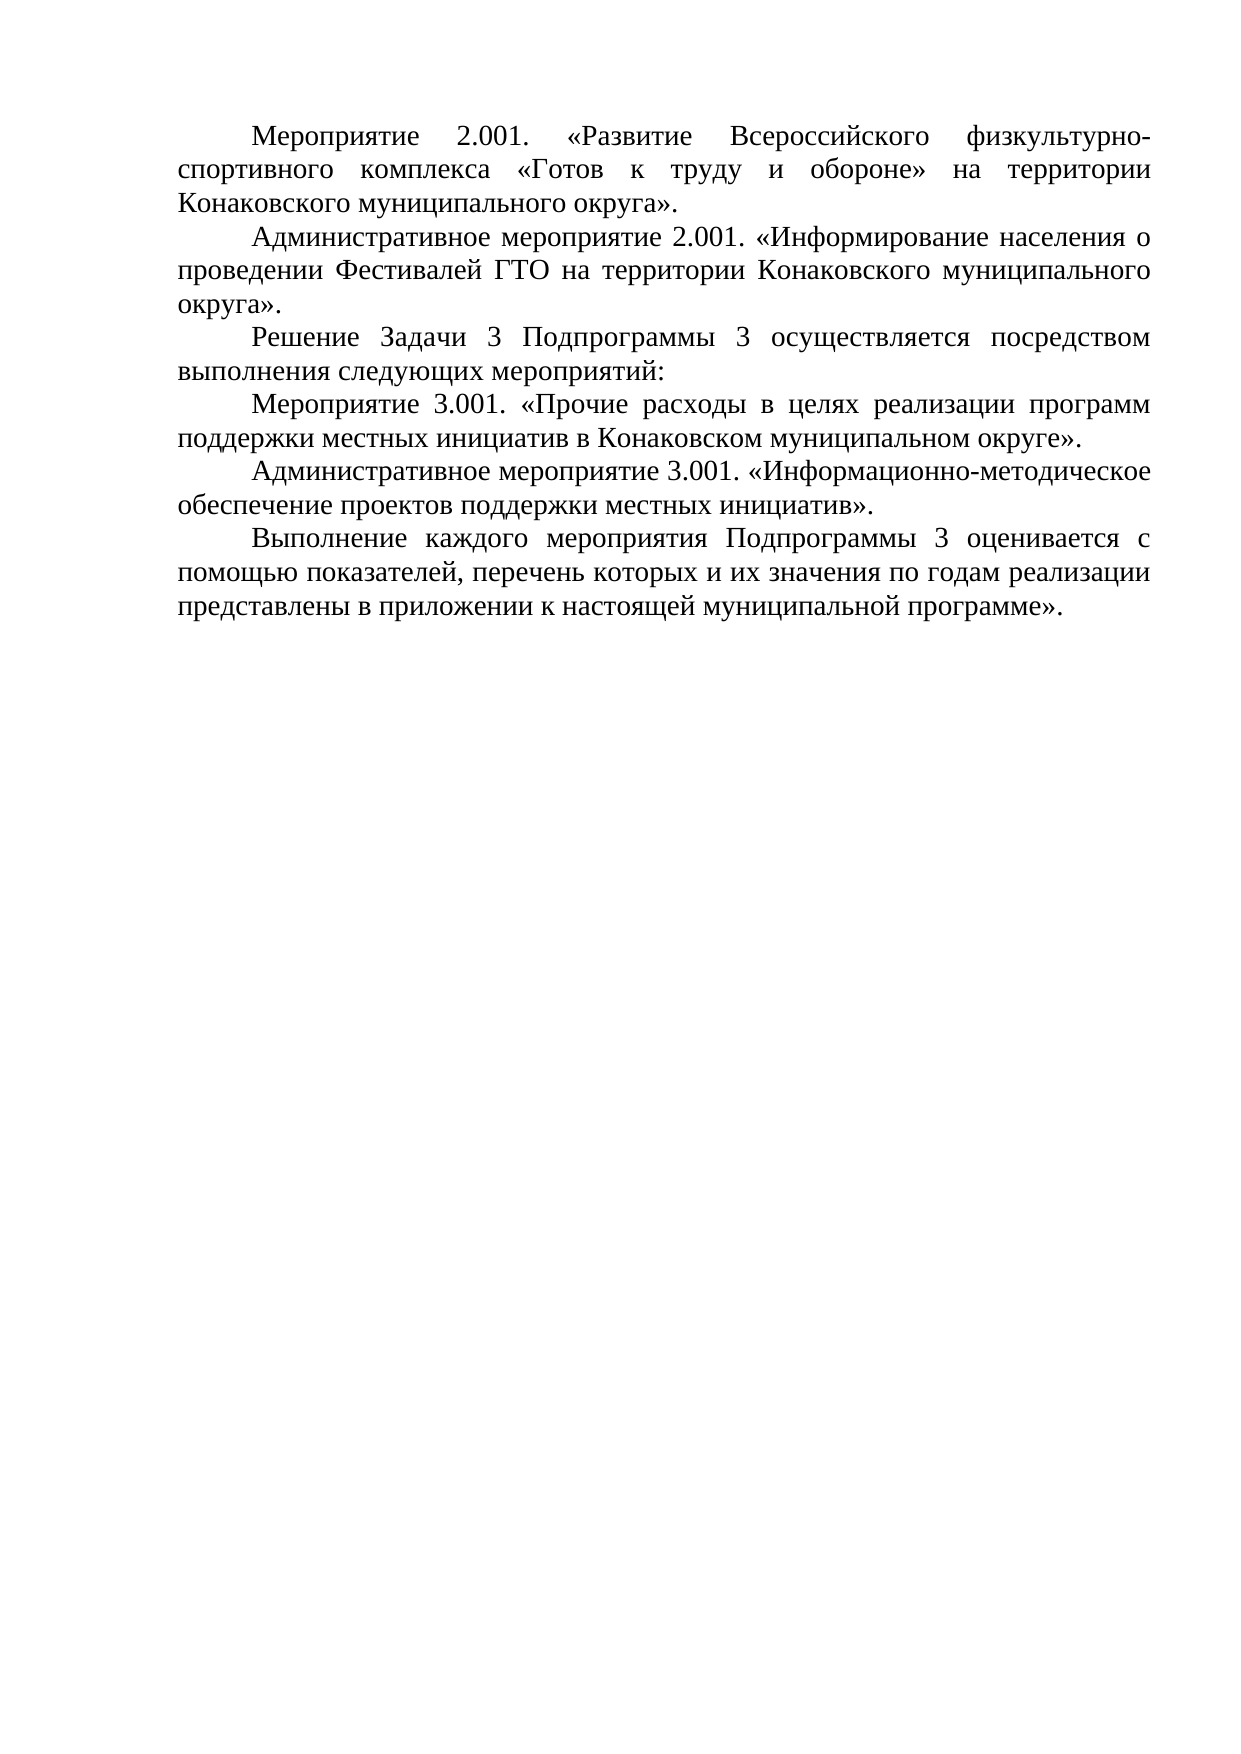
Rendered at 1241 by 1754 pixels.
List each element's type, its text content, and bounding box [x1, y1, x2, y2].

text Административное мероприятие 3.001. «Информационно-методическое обеспечение проектов поддержки местных инициатив». [177, 453, 1152, 521]
text Мероприятие 3.001. «Прочие расходы в целях реализации программ поддержки местных инициатив в Конаковском муниципальном округе». [177, 386, 1152, 453]
text Решение Задачи 3 Подпрограммы 3 осуществляется посредством выполнения следующих мероприятий: [177, 319, 1152, 386]
text Мероприятие 2.001. «Развитие Всероссийского физкультурно-спортивного комплекса «Готов к труду и обороне» на территории Конаковского муниципального округа». [177, 118, 1152, 219]
text Выполнение каждого мероприятия Подпрограммы 3 оценивается с помощью показателей, перечень которых и их значения по годам реализации представлены в приложении к настоящей муниципальной программе». [177, 521, 1152, 621]
text Административное мероприятие 2.001. «Информирование населения о проведении Фестивалей ГТО на территории Конаковского муниципального округа». [177, 219, 1152, 319]
